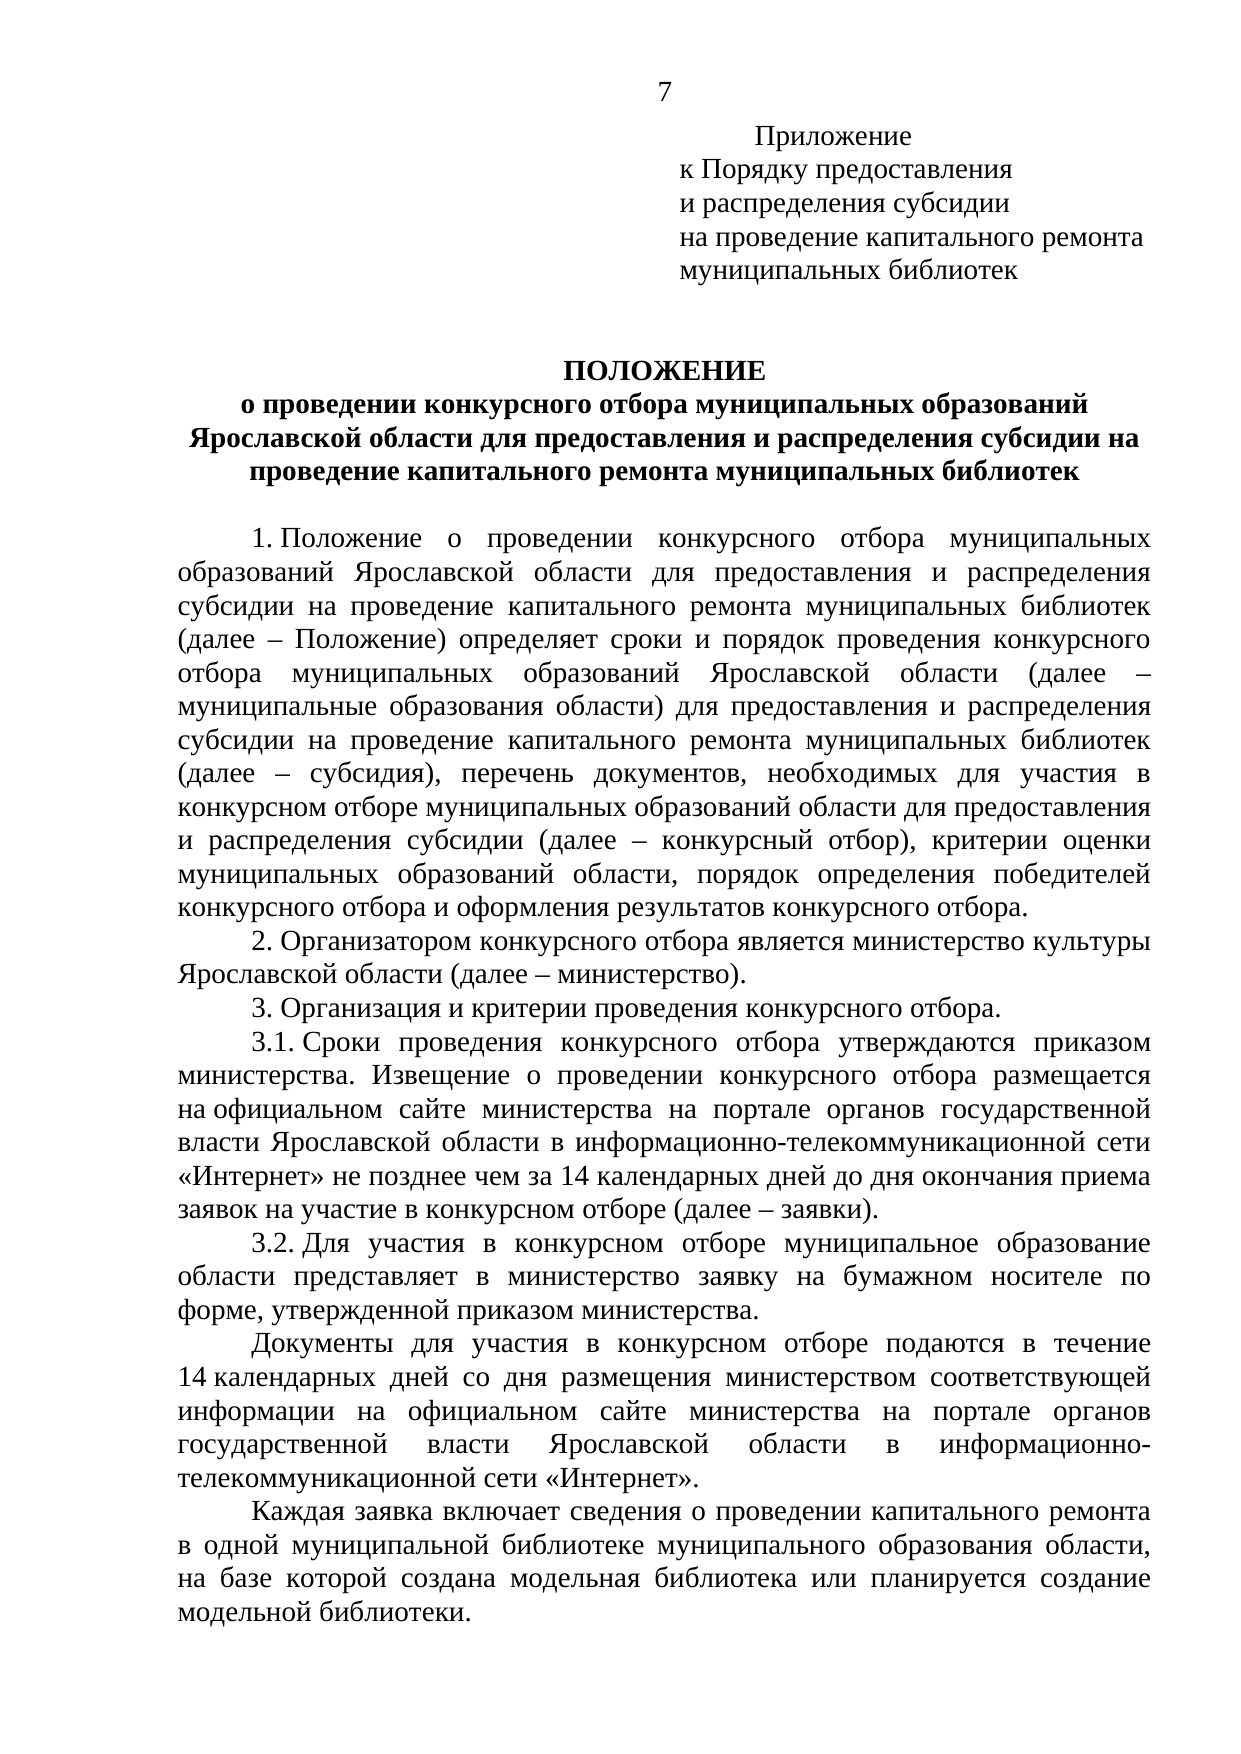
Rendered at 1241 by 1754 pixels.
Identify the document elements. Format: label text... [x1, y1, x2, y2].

text 1. Положение о проведении конкурсного отбора муниципальных образований Ярославской области для предоставления и распределения субсидии на проведение капитального ремонта муниципальных библиотек (далее – Положение) определяет сроки и порядок проведения конкурсного отбора муниципальных образований Ярославской области (далее – муниципальные образования области) для предоставления и распределения субсидии на проведение капитального ремонта муниципальных библиотек (далее – субсидия), перечень документов, необходимых для участия в конкурсном отборе муниципальных образований области для предоставления и распределения субсидии (далее – конкурсный отбор), критерии оценки муниципальных образований области, порядок определения победителей конкурсного отбора и оформления результатов конкурсного отбора. [177, 521, 1152, 923]
text Документы для участия в конкурсном отборе подаются в течение 14 календарных дней со дня размещения министерством соответствующей информации на официальном сайте министерства на портале органов государственной власти Ярославской области в информационно-телекоммуникационной сети «Интернет». [177, 1326, 1152, 1493]
text 3.1. Сроки проведения конкурсного отбора утверждаются приказом министерства. Извещение о проведении конкурсного отбора размещается на официальном сайте министерства на портале органов государственной власти Ярославской области в информационно-телекоммуникационной сети «Интернет» не позднее чем за 14 календарных дней до дня окончания приема заявок на участие в конкурсном отборе (далее – заявки). [177, 1024, 1152, 1225]
text 3. Организация и критерии проведения конкурсного отбора. [177, 990, 1152, 1024]
text Приложение к Порядку предоставления [679, 118, 1152, 185]
text Положение о проведении конкурсного отбора муниципальных образований Ярославской области для предоставления и распределения субсидии на проведение капитального ремонта муниципальных библиотек [177, 353, 1152, 487]
text 2. Организатором конкурсного отбора является министерство культуры Ярославской области (далее – министерство). [177, 923, 1152, 990]
text Каждая заявка включает сведения о проведении капитального ремонта в одной муниципальной библиотеке муниципального образования области, на базе которой создана модельная библиотека или планируется создание модельной библиотеки. [177, 1493, 1152, 1627]
text 3.2. Для участия в конкурсном отборе муниципальное образование области представляет в министерство заявку на бумажном носителе по форме, утвержденной приказом министерства. [177, 1225, 1152, 1326]
text и распределения субсидии на проведение капитального ремонта [679, 185, 1152, 252]
text муниципальных библиотек [679, 252, 1152, 286]
